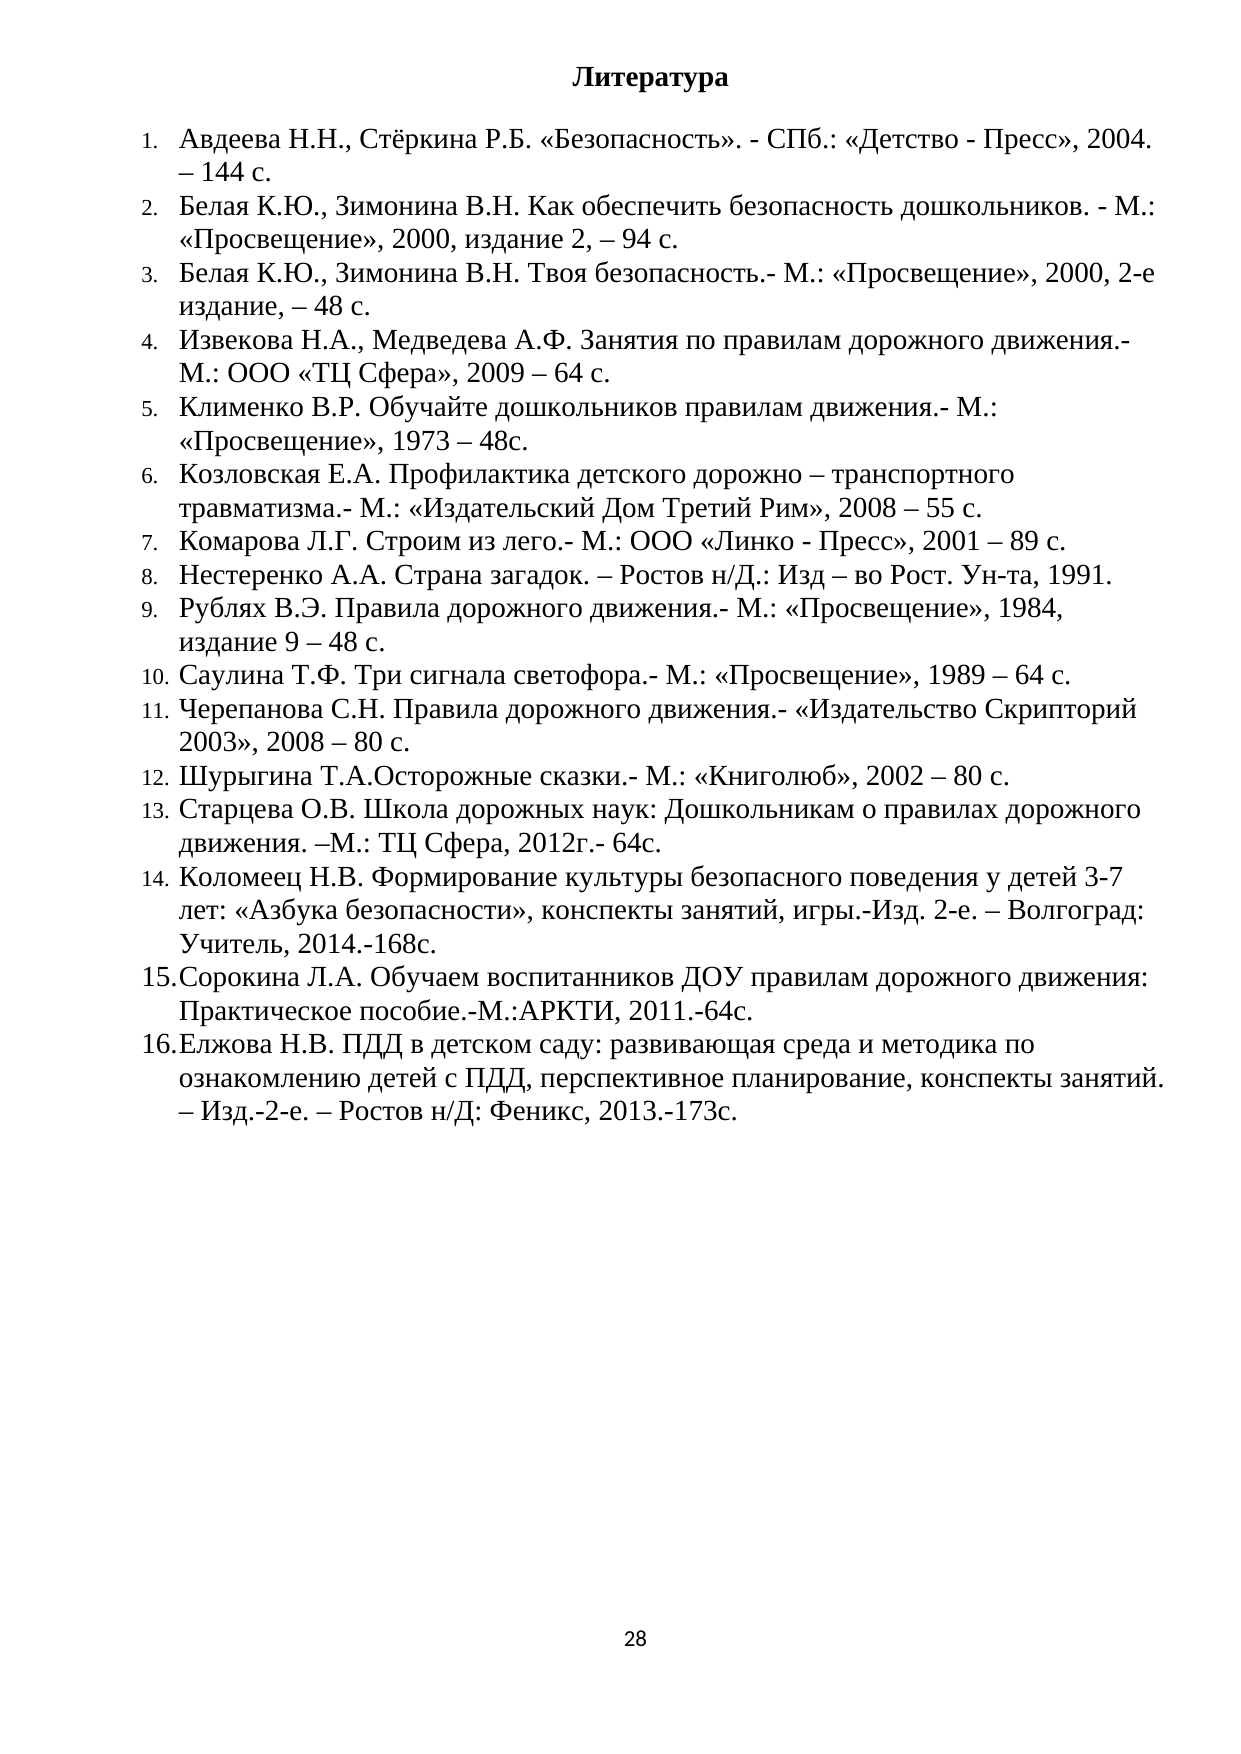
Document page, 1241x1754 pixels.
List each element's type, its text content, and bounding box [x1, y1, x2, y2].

list Белая К.Ю., Зимонина В.Н. Как обеспечить безопасность дошкольников. - М.: «Просвещение», 2000, издание 2, – 94 с. [141, 188, 1167, 255]
list Авдеева Н.Н., Стёркина Р.Б. «Безопасность». - СПб.: «Детство - Пресс», 2004. – 144 с. [141, 121, 1167, 188]
list Саулина Т.Ф. Три сигнала светофора.- М.: «Просвещение», 1989 – 64 с. [141, 657, 1167, 691]
list Коломеец Н.В. Формирование культуры безопасного поведения у детей 3-7 лет: «Азбука безопасности», конспекты занятий, игры.-Изд. 2-е. – Волгоград: Учитель, 2014.-168с. [141, 859, 1167, 959]
list Сорокина Л.А. Обучаем воспитанников ДОУ правилам дорожного движения: Практическое пособие.-М.:АРКТИ, 2011.-64с. [141, 959, 1167, 1026]
list Рублях В.Э. Правила дорожного движения.- М.: «Просвещение», 1984, издание 9 – 48 с. [141, 590, 1167, 657]
list Козловская Е.А. Профилактика детского дорожно – транспортного травматизма.- М.: «Издательский Дом Третий Рим», 2008 – 55 с. [141, 456, 1167, 523]
list Нестеренко А.А. Страна загадок. – Ростов н/Д.: Изд – во Рост. Ун-та, 1991. [141, 557, 1167, 590]
list Комарова Л.Г. Строим из лего.- М.: ООО «Линко - Пресс», 2001 – 89 с. [141, 523, 1167, 557]
list Старцева О.В. Школа дорожных наук: Дошкольникам о правилах дорожного движения. –М.: ТЦ Сфера, 2012г.- 64с. [141, 792, 1167, 859]
list Белая К.Ю., Зимонина В.Н. Твоя безопасность.- М.: «Просвещение», 2000, 2-е издание, – 48 с. [141, 255, 1167, 322]
list Извекова Н.А., Медведева А.Ф. Занятия по правилам дорожного движения.- М.: ООО «ТЦ Сфера», 2009 – 64 с. [141, 322, 1167, 389]
list Елжова Н.В. ПДД в детском саду: развивающая среда и методика по ознакомлению детей с ПДД, перспективное планирование, конспекты занятий. – Изд.-2-е. – Ростов н/Д: Феникс, 2013.-173с. [141, 1026, 1167, 1127]
list Клименко В.Р. Обучайте дошкольников правилам движения.- М.: «Просвещение», 1973 – 48с. [141, 389, 1167, 456]
list Черепанова С.Н. Правила дорожного движения.- «Издательство Скрипторий 2003», 2008 – 80 с. [141, 691, 1167, 758]
text Литература [103, 59, 1167, 93]
list Шурыгина Т.А.Осторожные сказки.- М.: «Книголюб», 2002 – 80 с. [141, 758, 1167, 792]
